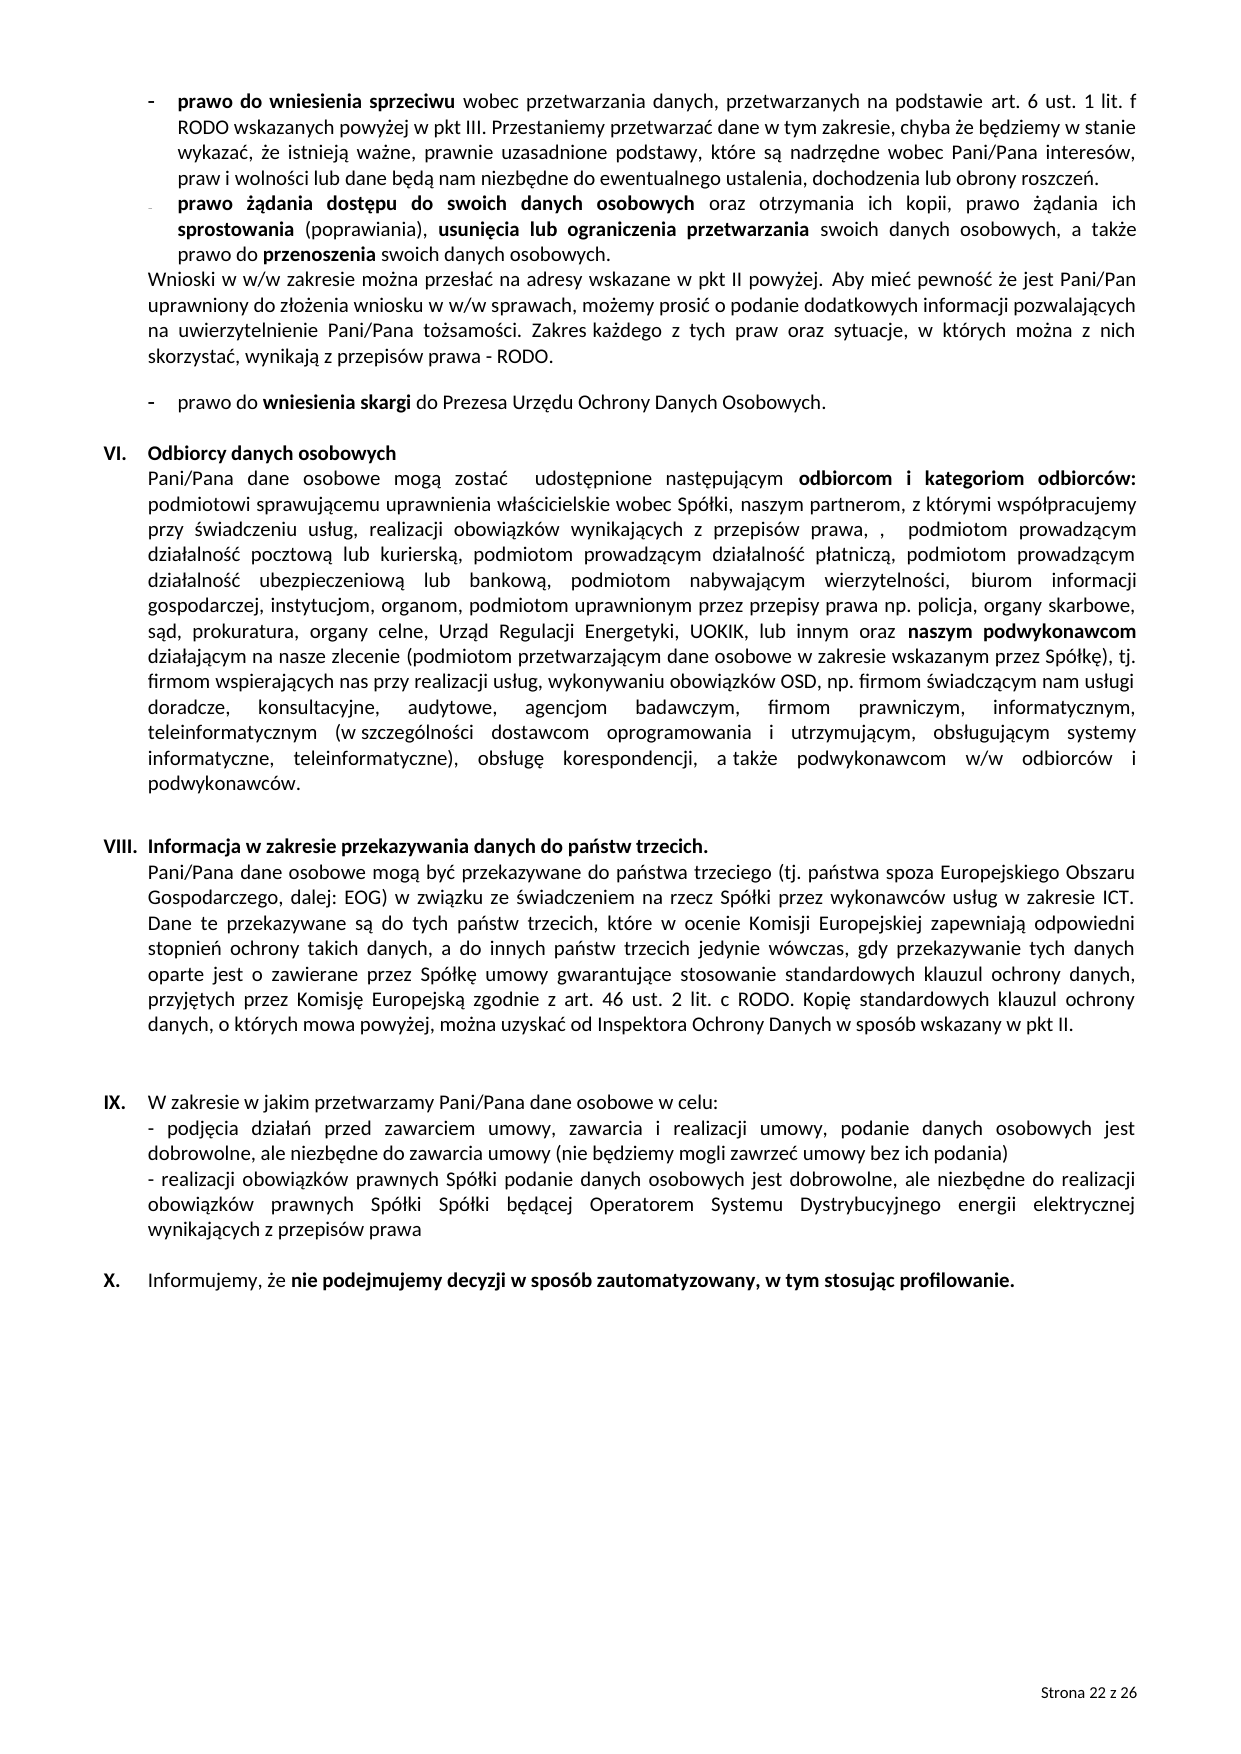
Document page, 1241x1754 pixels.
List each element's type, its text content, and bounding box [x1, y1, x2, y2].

list - realizacji obowiązków prawnych Spółki podanie danych osobowych jest dobrowolne, ale niezbędne do realizacji obowiązków prawnych Spółki Spółki będącej Operatorem Systemu Dystrybucyjnego energii elektrycznej wynikających z przepisów prawa [148, 1166, 1137, 1242]
list - podjęcia działań przed zawarciem umowy, zawarcia i realizacji umowy, podanie danych osobowych jest dobrowolne, ale niezbędne do zawarcia umowy (nie będziemy mogli zawrzeć umowy bez ich podania) [148, 1115, 1137, 1166]
list prawo żądania dostępu do swoich danych osobowych oraz otrzymania ich kopii, prawo żądania ich sprostowania (poprawiania), usunięcia lub ograniczenia przetwarzania swoich danych osobowych, a także prawo do przenoszenia swoich danych osobowych. [148, 190, 1137, 267]
list Pani/Pana dane osobowe mogą zostać udostępnione następującym odbiorcom i kategoriom odbiorców: podmiotowi sprawującemu uprawnienia właścicielskie wobec Spółki, naszym partnerom, z którymi współpracujemy przy świadczeniu usług, realizacji obowiązków wynikających z przepisów prawa, , podmiotom prowadzącym działalność pocztową lub kurierską, podmiotom prowadzącym działalność płatniczą, podmiotom prowadzącym działalność ubezpieczeniową lub bankową, podmiotom nabywającym wierzytelności, biurom informacji gospodarczej, instytucjom, organom, podmiotom uprawnionym przez przepisy prawa np. policja, organy skarbowe, sąd, prokuratura, organy celne, Urząd Regulacji Energetyki, UOKIK, lub innym oraz naszym podwykonawcom działającym na nasze zlecenie (podmiotom przetwarzającym dane osobowe w zakresie wskazanym przez Spółkę), tj. firmom wspierających nas przy realizacji usług, wykonywaniu obowiązków OSD, np. firmom świadczącym nam usługi doradcze, konsultacyjne, audytowe, agencjom badawczym, firmom prawniczym, informatycznym, teleinformatycznym (w szczególności dostawcom oprogramowania i utrzymującym, obsługującym systemy informatyczne, teleinformatyczne), obsługę korespondencji, a także podwykonawcom w/w odbiorców i podwykonawców. [148, 465, 1137, 796]
list Wnioski w w/w zakresie można przesłać na adresy wskazane w pkt II powyżej. Aby mieć pewność że jest Pani/Pan uprawniony do złożenia wniosku w w/w sprawach, możemy prosić o podanie dodatkowych informacji pozwalających na uwierzytelnienie Pani/Pana tożsamości. Zakres każdego z tych praw oraz sytuacje, w których można z nich skorzystać, wynikają z przepisów prawa - RODO. [148, 267, 1137, 368]
list W zakresie w jakim przetwarzamy Pani/Pana dane osobowe w celu: [103, 1089, 1137, 1115]
list prawo do wniesienia skargi do Prezesa Urzędu Ochrony Danych Osobowych. [148, 389, 1137, 414]
list Informujemy, że nie podejmujemy decyzji w sposób zautomatyzowany, w tym stosując profilowanie. [103, 1267, 1137, 1293]
list Odbiorcy danych osobowych [103, 440, 1137, 465]
list VIII. Informacja w zakresie przekazywania danych do państw trzecich. [103, 834, 1137, 859]
list Pani/Pana dane osobowe mogą być przekazywane do państwa trzeciego (tj. państwa spoza Europejskiego Obszaru Gospodarczego, dalej: EOG) w związku ze świadczeniem na rzecz Spółki przez wykonawców usług w zakresie ICT. Dane te przekazywane są do tych państw trzecich, które w ocenie Komisji Europejskiej zapewniają odpowiedni stopnień ochrony takich danych, a do innych państw trzecich jedynie wówczas, gdy przekazywanie tych danych oparte jest o zawierane przez Spółkę umowy gwarantujące stosowanie standardowych klauzul ochrony danych, przyjętych przez Komisję Europejską zgodnie z art. 46 ust. 2 lit. c RODO. Kopię standardowych klauzul ochrony danych, o których mowa powyżej, można uzyskać od Inspektora Ochrony Danych w sposób wskazany w pkt II. [148, 859, 1137, 1037]
list prawo do wniesienia sprzeciwu wobec przetwarzania danych, przetwarzanych na podstawie art. 6 ust. 1 lit. f RODO wskazanych powyżej w pkt III. Przestaniemy przetwarzać dane w tym zakresie, chyba że będziemy w stanie wykazać, że istnieją ważne, prawnie uzasadnione podstawy, które są nadrzędne wobec Pani/Pana interesów, praw i wolności lub dane będą nam niezbędne do ewentualnego ustalenia, dochodzenia lub obrony roszczeń. [148, 89, 1137, 190]
